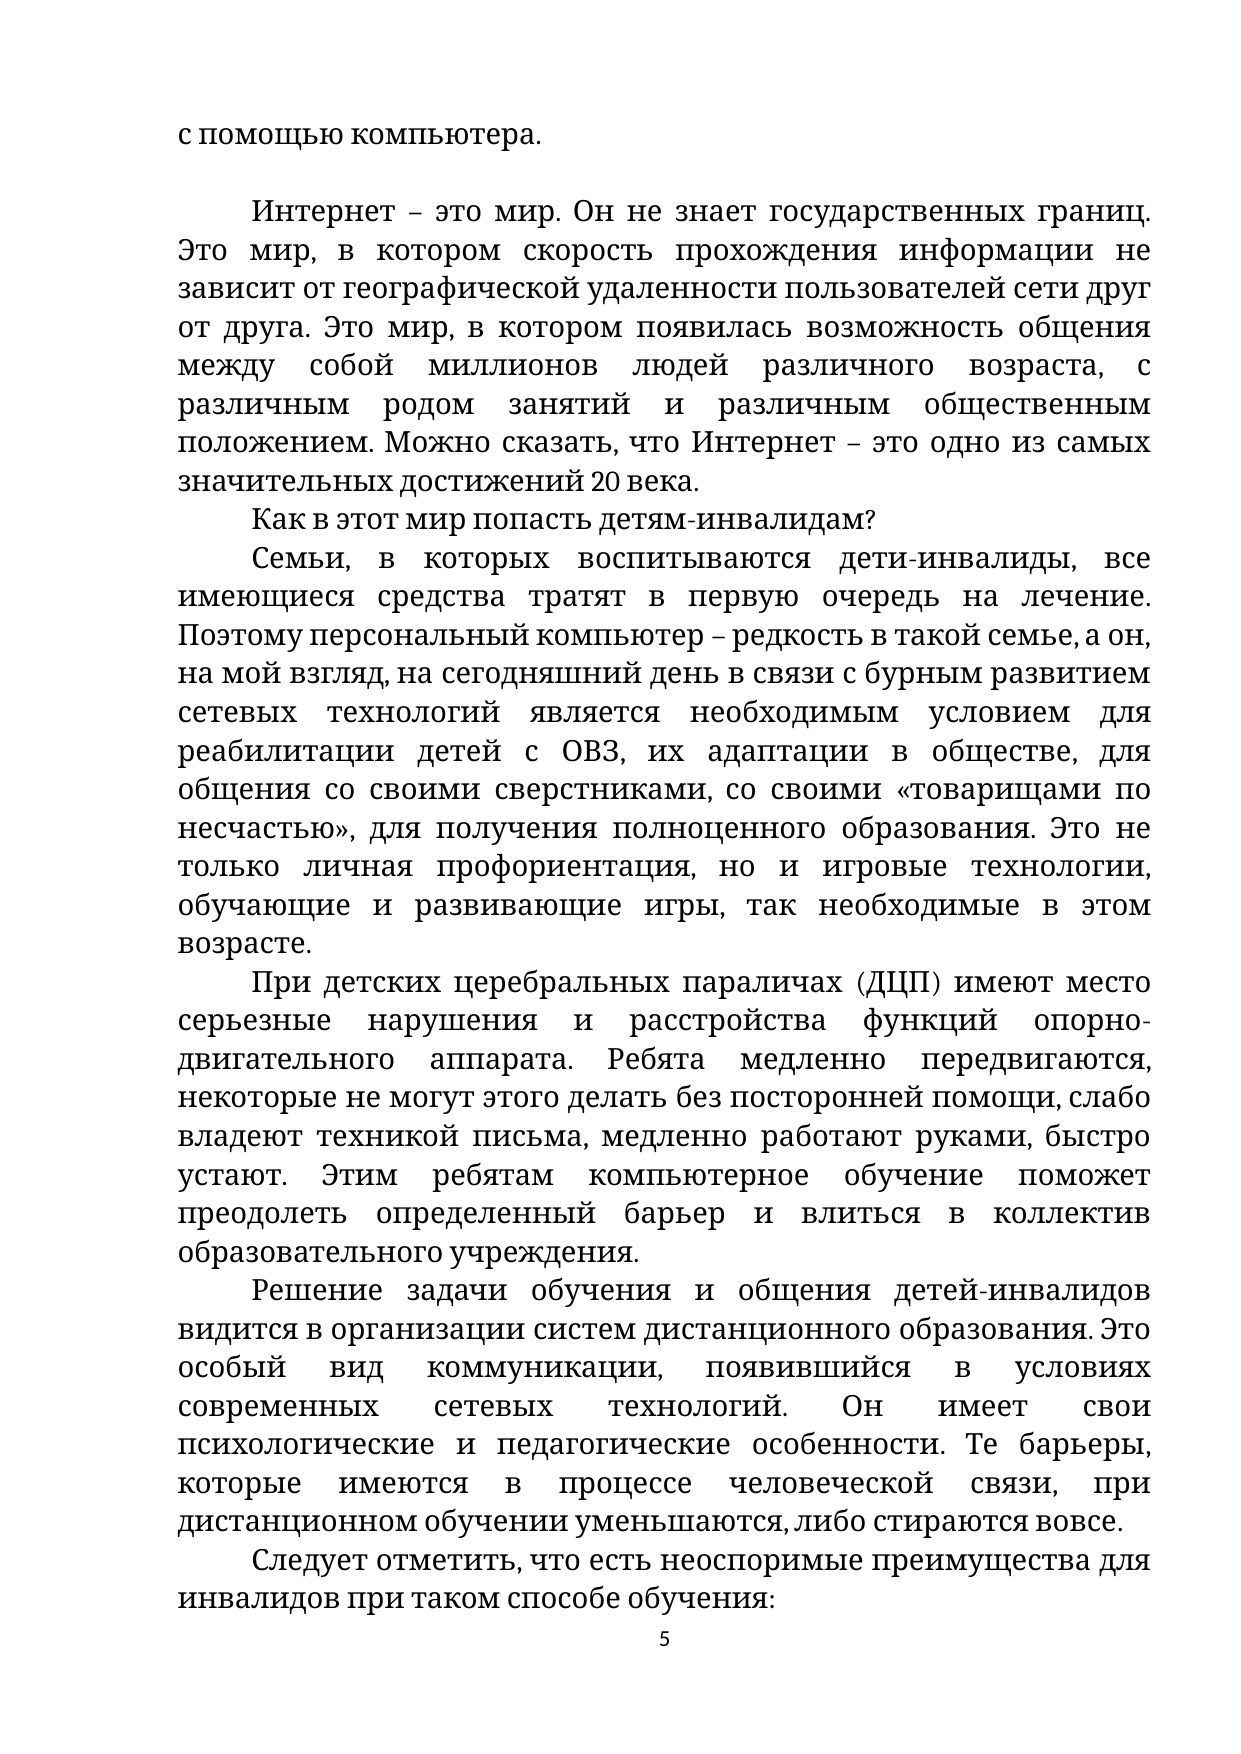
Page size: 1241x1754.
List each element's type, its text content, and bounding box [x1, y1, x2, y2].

text Решение задачи обучения и общения детей-инвалидов видится в организации систем дистанционного образования. Это особый вид коммуникации, появившийся в условиях современных сетевых технологий. Он имеет свои психологические и педагогические особенности. Те барьеры, которые имеются в процессе человеческой связи, при дистанционном обучении уменьшаются, либо стираются вовсе. [177, 1274, 1152, 1539]
text Следует отметить, что есть неоспоримые преимущества для инвалидов при таком способе обучения: [177, 1544, 1152, 1616]
text Семьи, в которых воспитываются дети-инвалиды, все имеющиеся средства тратят в первую очередь на лечение. Поэтому персональный компьютер – редкость в такой семье, а он, на мой взгляд, на сегодняшний день в связи с бурным развитием сетевых технологий является необходимым условием для реабилитации детей с ОВЗ, их адаптации в обществе, для общения со своими сверстниками, со своими «товарищами по несчастью», для получения полноценного образования. Это не только личная профориентация, но и игровые технологии, обучающие и развивающие игры, так необходимые в этом возрасте. [177, 542, 1152, 961]
text Как в этот мир попасть детям-инвалидам? [177, 503, 1152, 537]
text При детских церебральных параличах (ДЦП) имеют место серьезные нарушения и расстройства функций опорно-двигательного аппарата. Ребята медленно передвигаются, некоторые не могут этого делать без посторонней помощи, слабо владеют техникой письма, медленно работают руками, быстро устают. Этим ребятам компьютерное обучение поможет преодолеть определенный барьер и влиться в коллектив образовательного учреждения. [177, 966, 1152, 1269]
text Интернет – это мир. Он не знает государственных границ. Это мир, в котором скорость прохождения информации не зависит от географической удаленности пользователей сети друг от друга. Это мир, в котором появилась возможность общения между собой миллионов людей различного возраста, с различным родом занятий и различным общественным положением. Можно сказать, что Интернет – это одно из самых значительных достижений 20 века. [177, 195, 1152, 498]
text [177, 118, 1152, 152]
